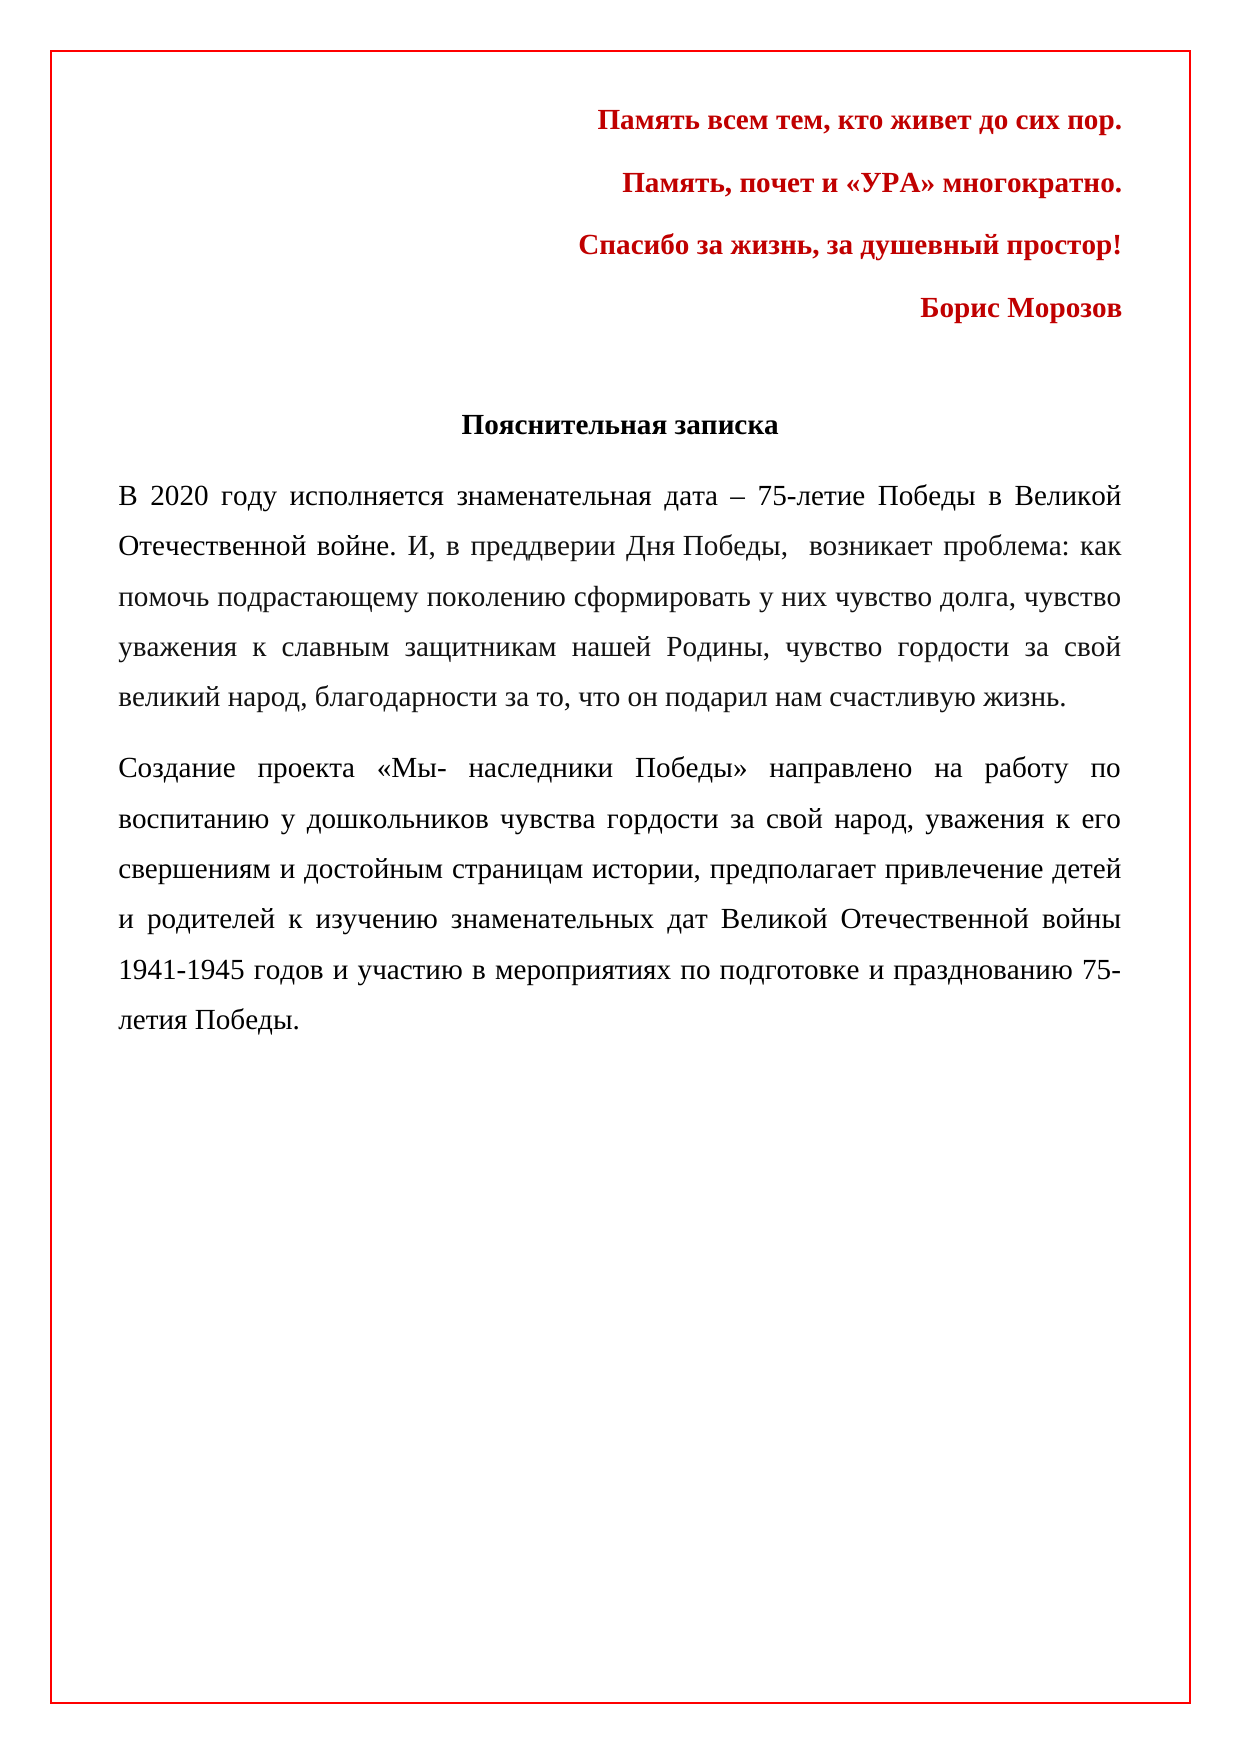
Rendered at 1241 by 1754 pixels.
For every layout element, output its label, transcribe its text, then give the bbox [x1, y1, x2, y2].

text Борис Морозов [118, 290, 1122, 324]
text Память, почет и «УРА» многократно. [118, 165, 1122, 198]
text Память всем тем, кто живет до сих пор. [118, 102, 1122, 135]
text Создание проекта «Мы- наследники Победы» направлено на работу по воспитанию у дошкольников чувства гордости за свой народ, уважения к его свершениям и достойным страницам истории, предполагает привлечение детей и родителей к изучению знаменательных дат Великой Отечественной войны 1941-1945 годов и участию в мероприятиях по подготовке и празднованию 75-летия Победы. [118, 751, 1122, 1036]
text В 2020 году исполняется знаменательная дата – 75-летие Победы в Великой Отечественной войне. И, в преддверии Дня Победы, возникает проблема: как помочь подрастающему поколению сформировать у них чувство долга, чувство уважения к славным защитникам нашей Родины, чувство гордости за свой великий народ, благодарности за то, что он подарил нам счастливую жизнь. [118, 478, 1122, 713]
text Спасибо за жизнь, за душевный простор! [118, 227, 1122, 261]
text Пояснительная записка [118, 407, 1122, 441]
